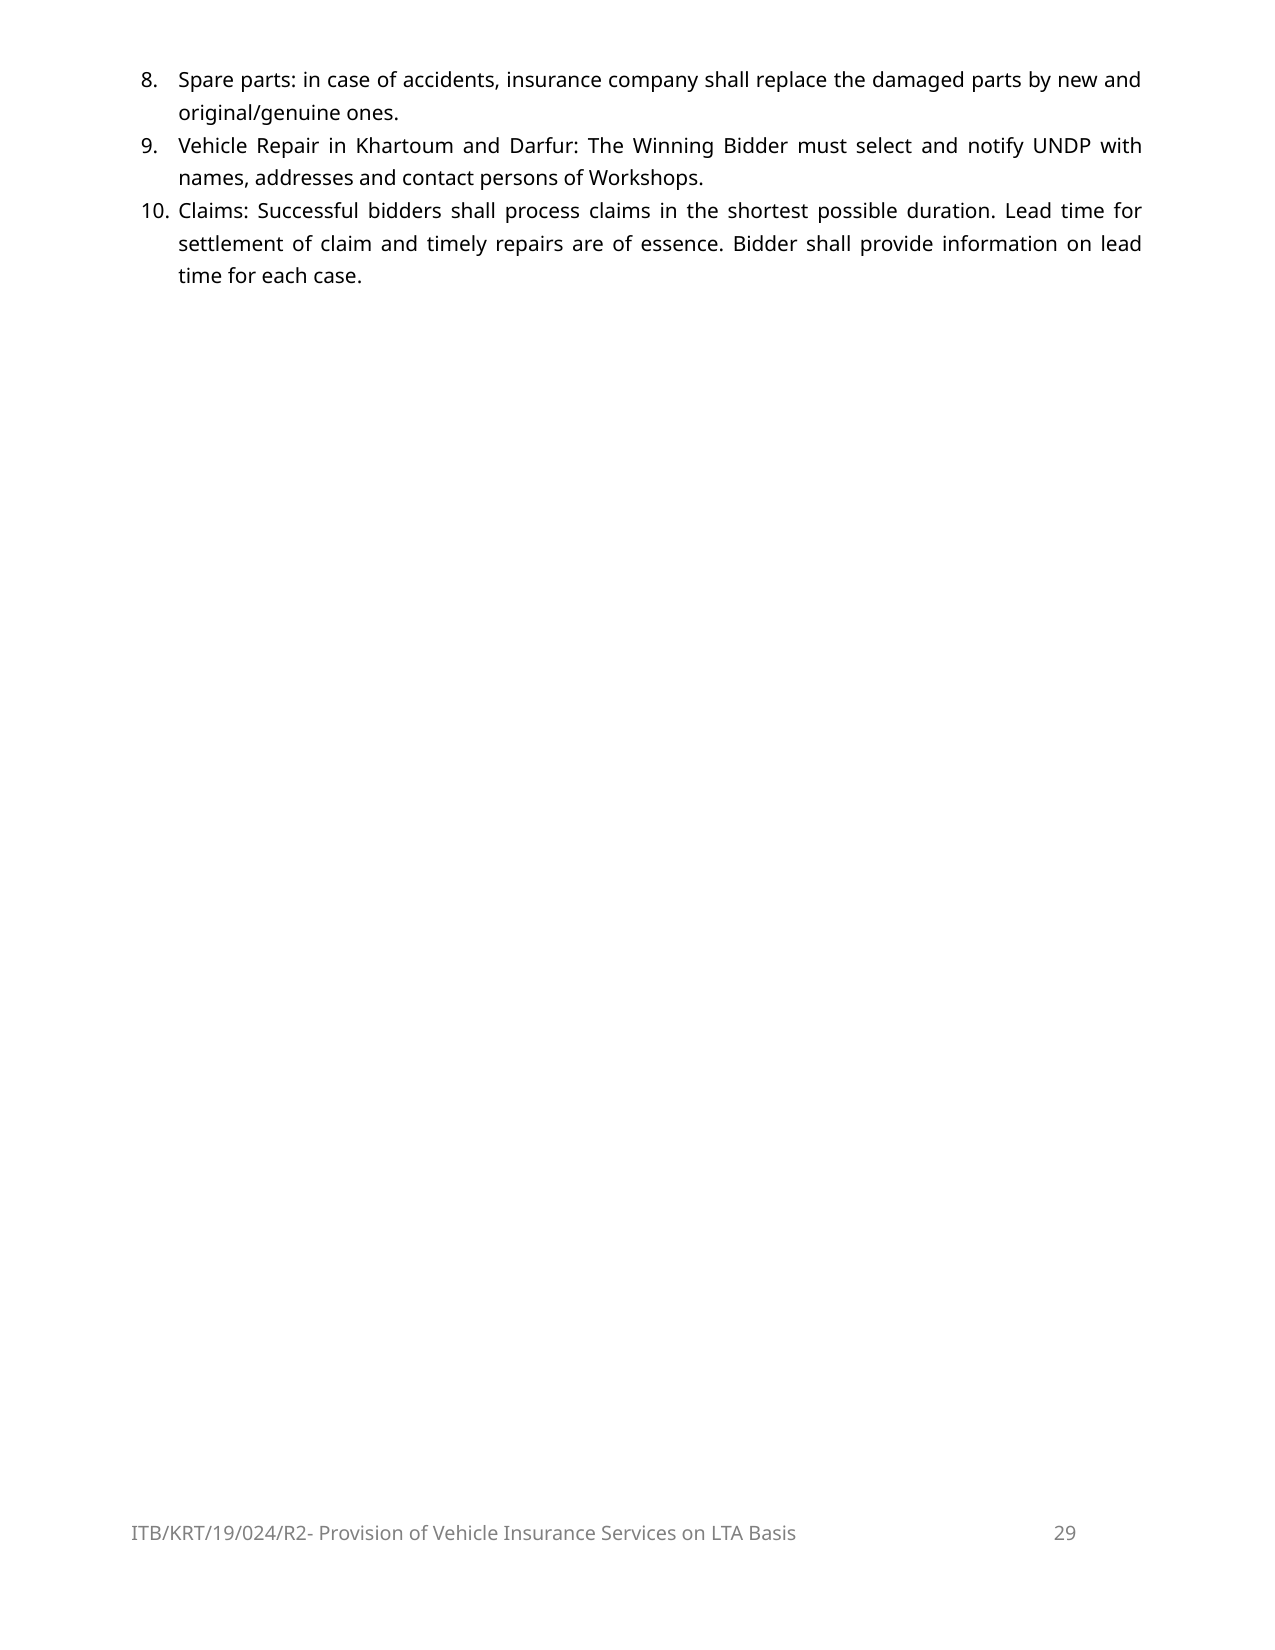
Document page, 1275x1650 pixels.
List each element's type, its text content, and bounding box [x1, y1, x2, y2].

list Claims: Successful bidders shall process claims in the shortest possible duration. Lead time for settlement of claim and timely repairs are of essence. Bidder shall provide information on lead time for each case. [141, 196, 1144, 290]
list Vehicle Repair in Khartoum and Darfur: The Winning Bidder must select and notify UNDP with names, addresses and contact persons of Workshops. [141, 131, 1144, 192]
list Spare parts: in case of accidents, insurance company shall replace the damaged parts by new and original/genuine ones. [141, 66, 1144, 127]
